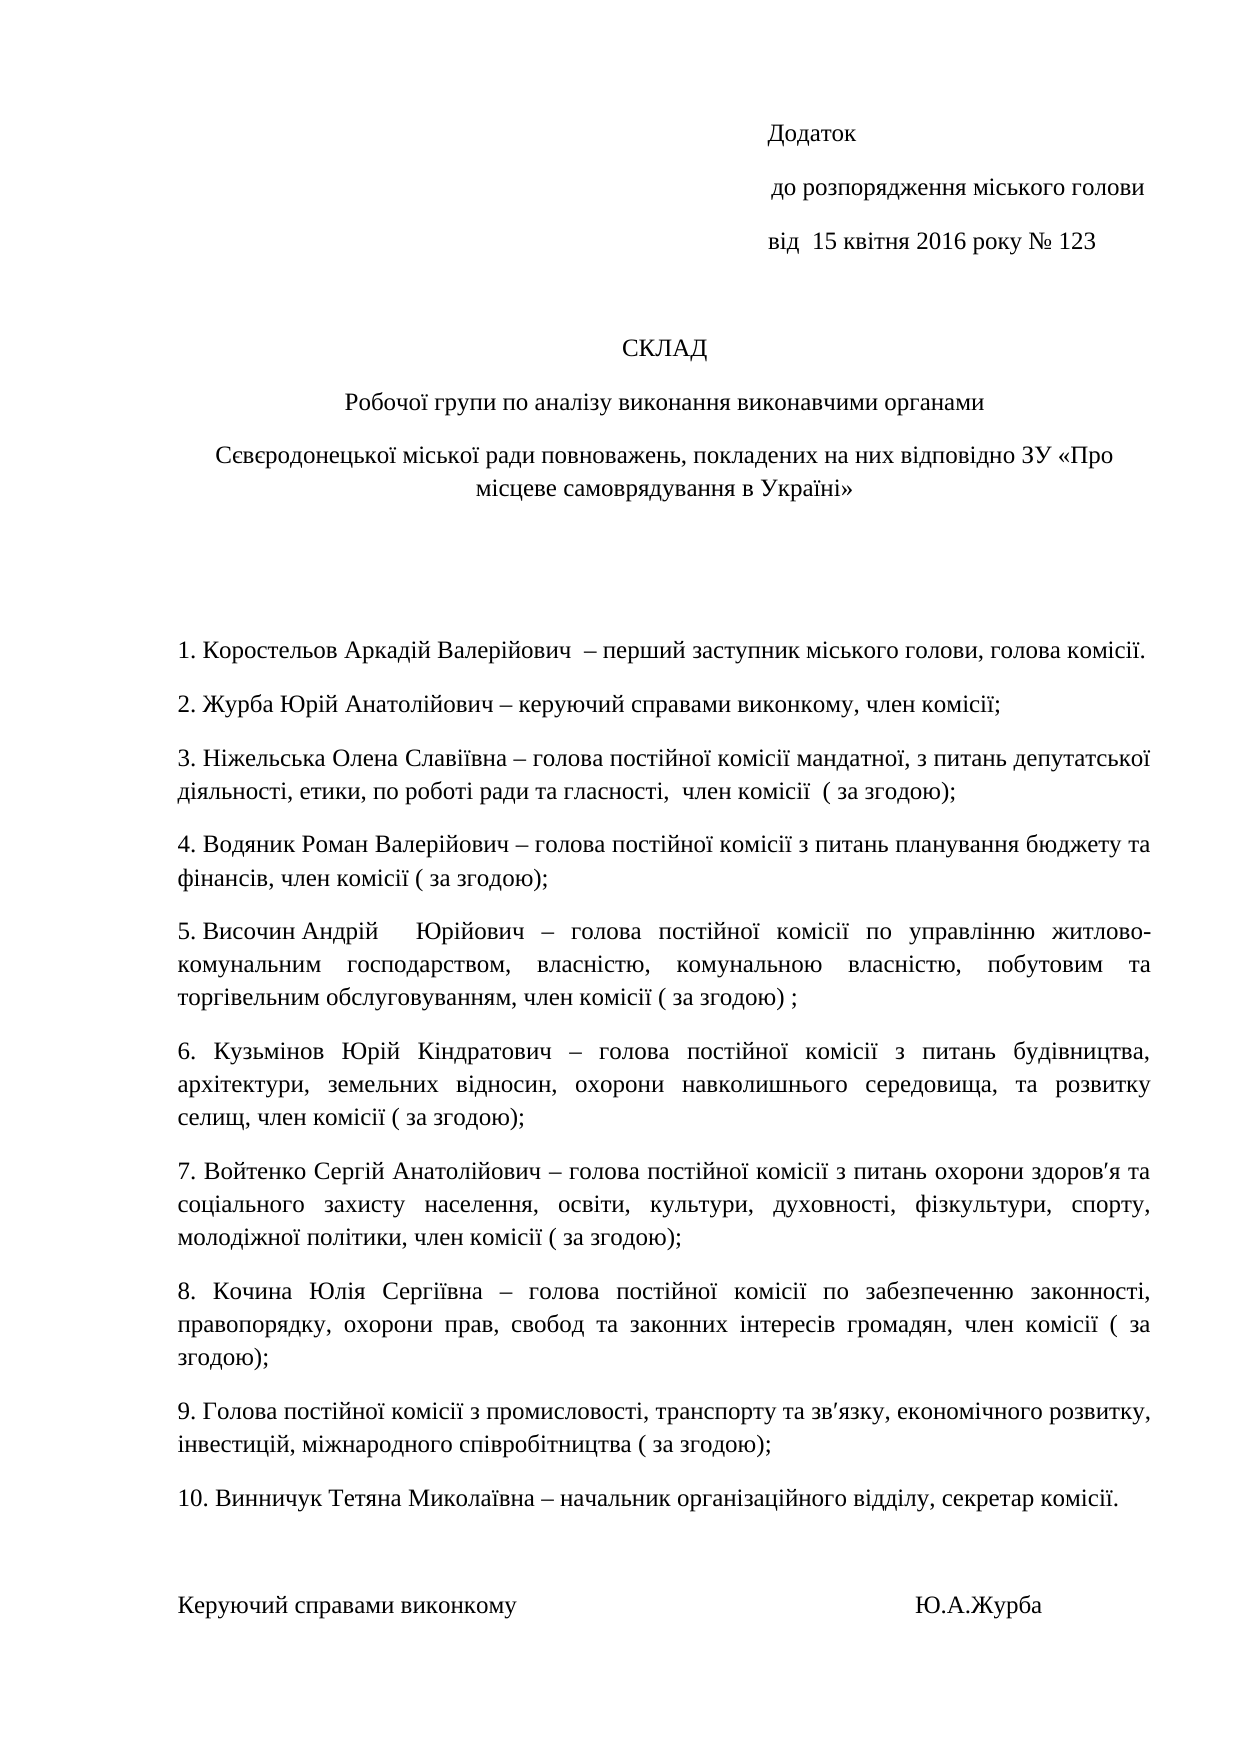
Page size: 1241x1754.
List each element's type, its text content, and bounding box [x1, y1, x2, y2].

text Додаток [693, 118, 1152, 147]
text СКЛАД [177, 333, 1152, 361]
text Сєвєродонецької міської ради повноважень, покладених на них відповідно ЗУ «Про місцеве самоврядування в Україні» [177, 440, 1152, 502]
text від 15 квітня 2016 року № 123 [177, 226, 1152, 254]
text 4. Водяник Роман Валерійович – голова постійної комісії з питань планування бюджету та фінансів, член комісії ( за згодою); [177, 829, 1152, 891]
text 10. Винничук Тетяна Миколаївна – начальник організаційного відділу, секретар комісії. [177, 1483, 1152, 1512]
text 9. Голова постійної комісії з промисловості, транспорту та зв′язку, економічного розвитку, інвестицій, міжнародного співробітництва ( за згодою); [177, 1396, 1152, 1458]
text 5. Височин Андрій Юрійович – голова постійної комісії по управлінню житлово-комунальним господарством, власністю, комунальною власністю, побутовим та торгівельним обслуговуванням, член комісії ( за згодою) ; [177, 916, 1152, 1011]
text 6. Кузьмінов Юрій Кіндратович – голова постійної комісії з питань будівництва, архітектури, земельних відносин, охорони навколишнього середовища, та розвитку селищ, член комісії ( за згодою); [177, 1036, 1152, 1131]
text 2. Журба Юрій Анатолійович – керуючий справами виконкому, член комісії; [177, 689, 1152, 718]
text 8. Кочина Юлія Сергіївна – голова постійної комісії по забезпеченню законності, правопорядку, охорони прав, свобод та законних інтересів громадян, член комісії ( за згодою); [177, 1276, 1152, 1371]
text 7. Войтенко Сергій Анатолійович – голова постійної комісії з питань охорони здоров′я та соціального захисту населення, освіти, культури, духовності, фізкультури, спорту, молодіжної політики, член комісії ( за згодою); [177, 1156, 1152, 1251]
text 3. Ніжельська Олена Славіївна – голова постійної комісії мандатної, з питань депутатської діяльності, етики, по роботі ради та гласності, член комісії ( за згодою); [177, 743, 1152, 804]
text Робочої групи по аналізу виконання виконавчими органами [177, 387, 1152, 415]
text 1. Коростельов Аркадій Валерійович – перший заступник міського голови, голова комісії. [177, 635, 1152, 664]
text до розпорядження міського голови [177, 172, 1152, 201]
text Керуючий справами виконкому Ю.А.Журба [177, 1591, 1152, 1619]
